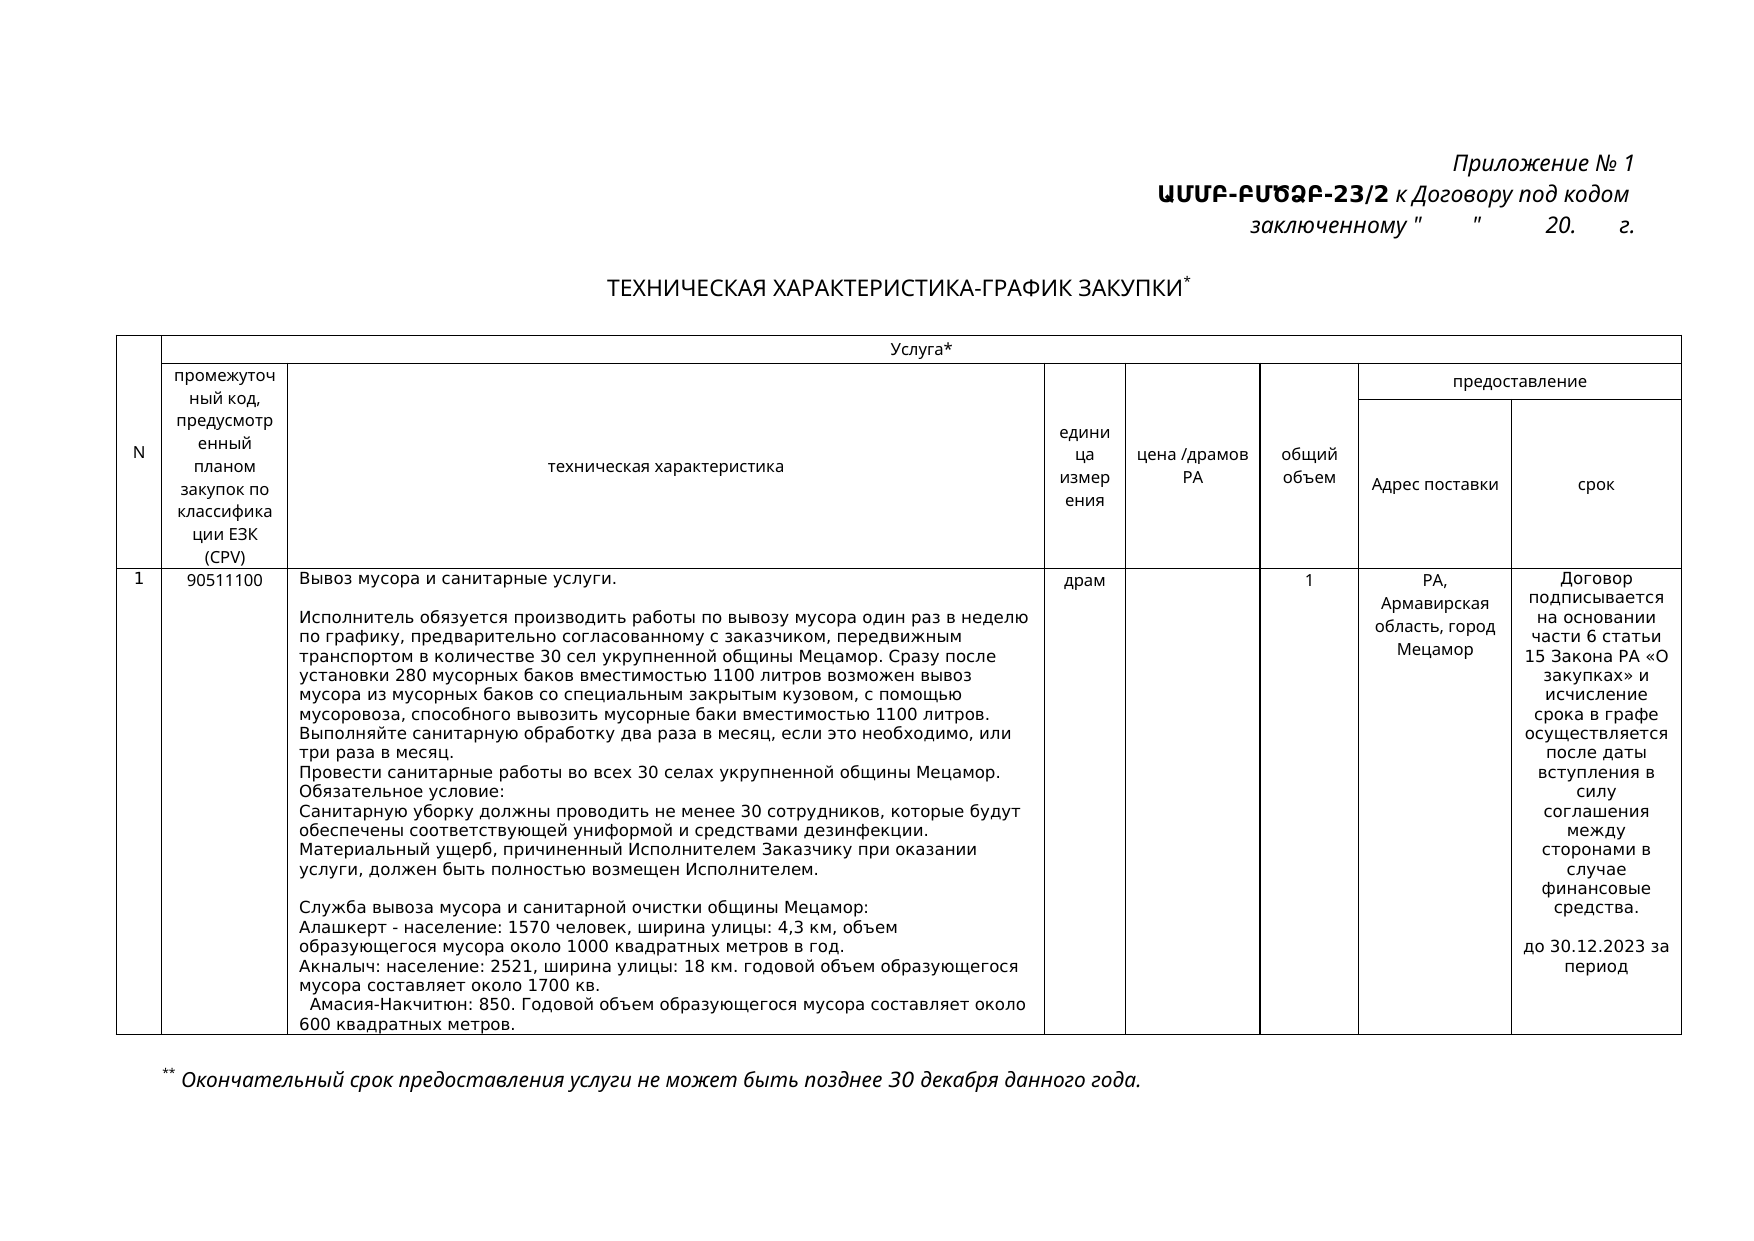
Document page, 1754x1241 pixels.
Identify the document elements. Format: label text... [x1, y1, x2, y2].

text ТЕХНИЧЕСКАЯ ХАРАКТЕРИСТИКА-ГРАФИК ЗАКУПКИ* [162, 272, 1635, 303]
table_cell цена /драмов РА [1126, 364, 1259, 568]
table_cell 1 [117, 569, 161, 1034]
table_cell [1359, 569, 1511, 1034]
table_cell промежуточный код, предусмотренный планом закупок по классификации ЕЗК (CPV) [162, 364, 287, 568]
table_cell общий объем [1261, 364, 1358, 568]
table_cell 90511100 [162, 569, 287, 1034]
table_header N [117, 336, 161, 568]
text Приложение № 1 [162, 147, 1635, 178]
table_cell срок [1512, 400, 1681, 568]
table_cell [1512, 569, 1681, 1034]
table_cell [288, 569, 1044, 1034]
table_cell Адрес поставки [1359, 400, 1511, 568]
table_cell драм [1045, 569, 1125, 1034]
table_cell 1 [1261, 569, 1358, 1034]
table_cell единица измерения [1045, 364, 1125, 568]
table_cell [1126, 569, 1259, 1034]
table_header Услуга* [162, 336, 1681, 362]
table_cell предоставление [1359, 364, 1681, 399]
text ԱՄՄԲ-ԲՄԾՁԲ-23/2 к Договору под кодом заключенному " " 20. г. [162, 178, 1635, 241]
table_cell техническая характеристика [288, 364, 1044, 568]
